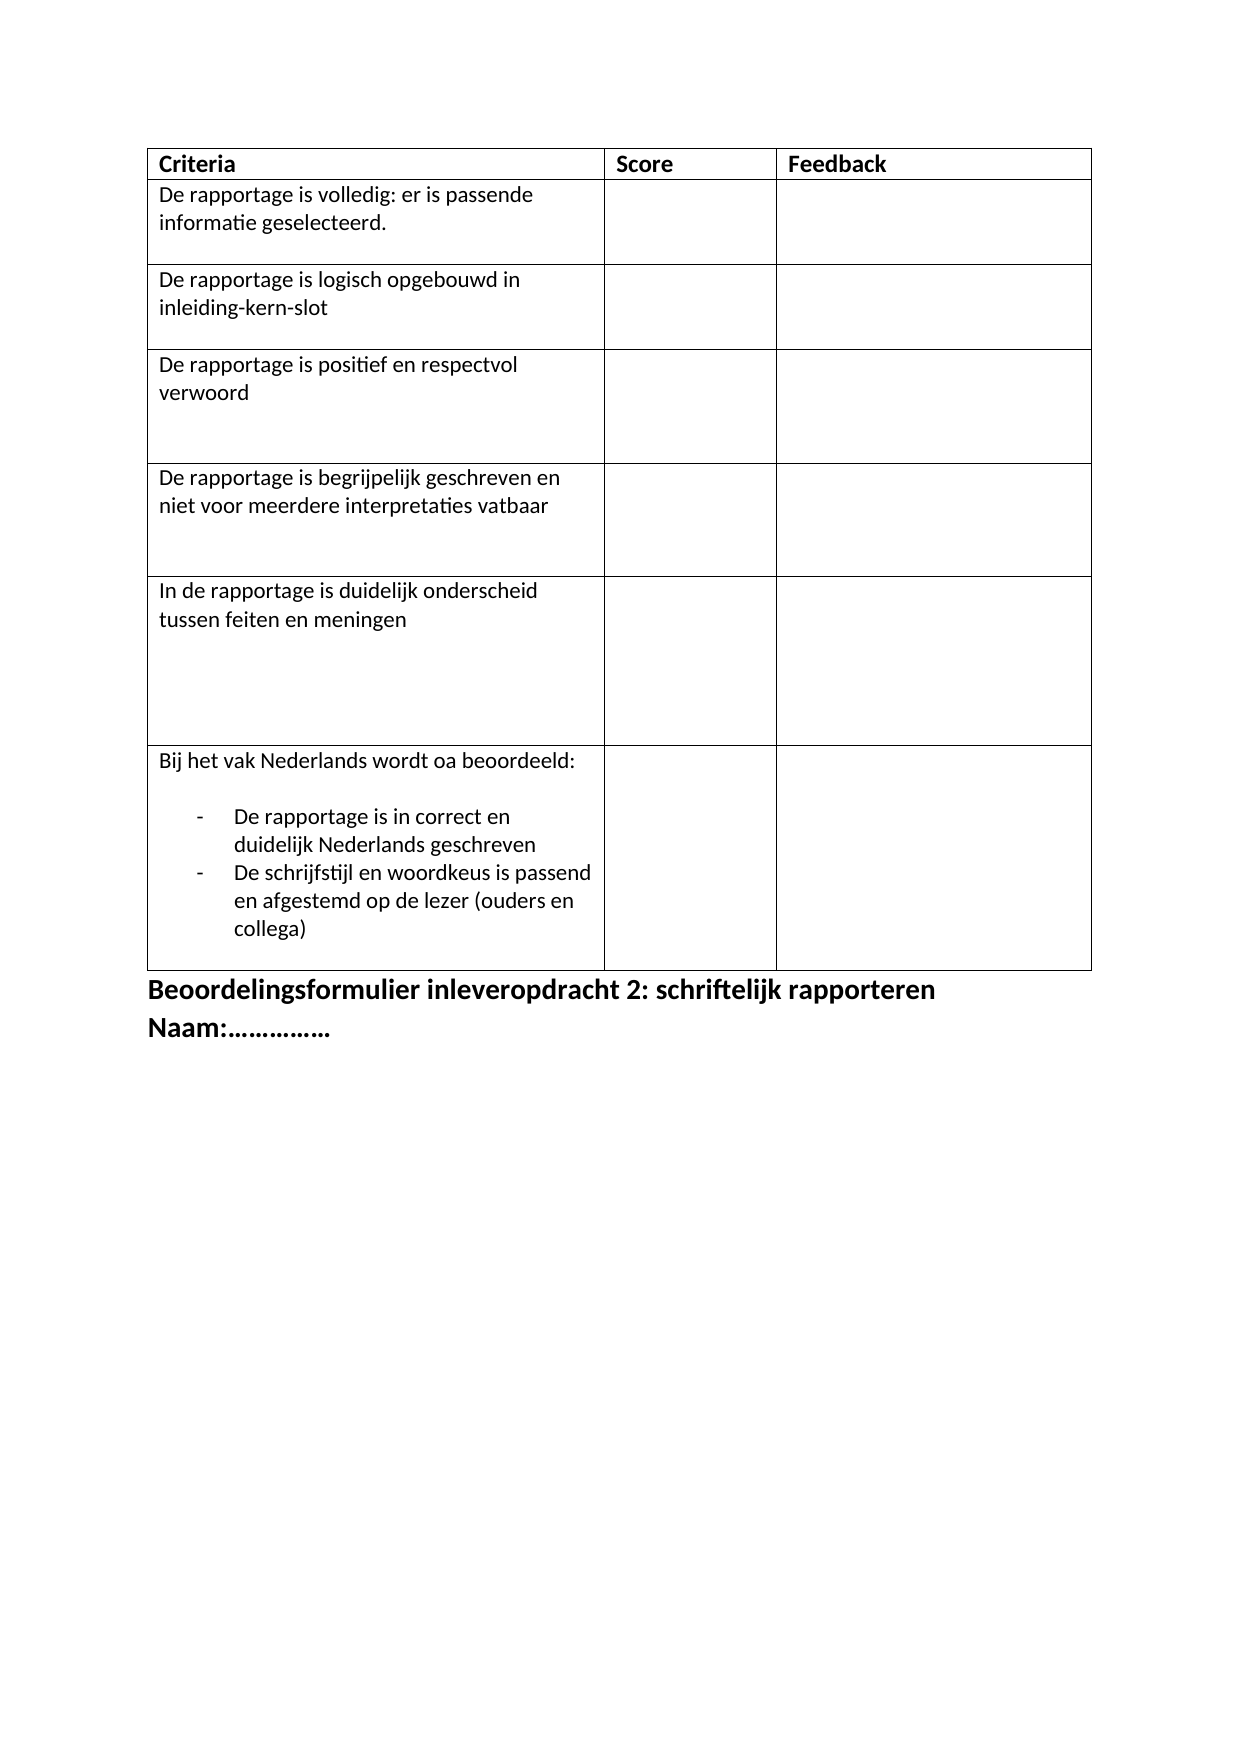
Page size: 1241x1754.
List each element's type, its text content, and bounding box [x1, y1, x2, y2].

table_cell [777, 350, 1091, 462]
table_cell In de rapportage is duidelijk onderscheid tussen feiten en meningen [148, 577, 604, 745]
table_cell [777, 577, 1091, 745]
table_cell De rapportage is logisch opgebouwd in inleiding-kern-slot [148, 265, 604, 349]
table_cell [777, 180, 1091, 264]
table_cell [605, 350, 776, 462]
table_cell De rapportage is positief en respectvol verwoord [148, 350, 604, 462]
table_cell [777, 464, 1091, 576]
text Beoordelingsformulier inleveropdracht 2: schriftelijk rapporteren Naam:…………… [148, 971, 1093, 1045]
table_cell [777, 746, 1091, 970]
table_cell [605, 464, 776, 576]
table_cell [605, 746, 776, 970]
table_header Criteria [148, 149, 604, 179]
table_header Feedback [777, 149, 1091, 179]
table_header Score [605, 149, 776, 179]
table_cell [605, 265, 776, 349]
table_cell [605, 577, 776, 745]
table_cell Bij het vak Nederlands wordt oa beoordeeld: De rapportage is in correct en duidelijk Nederlands geschreven De schrijfstijl en woordkeus is passend en afgestemd op de lezer (ouders en collega) [148, 746, 604, 970]
table_cell De rapportage is begrijpelijk geschreven en niet voor meerdere interpretaties vatbaar [148, 464, 604, 576]
table_cell De rapportage is volledig: er is passende informatie geselecteerd. [148, 180, 604, 264]
table_cell [605, 180, 776, 264]
table_cell [777, 265, 1091, 349]
